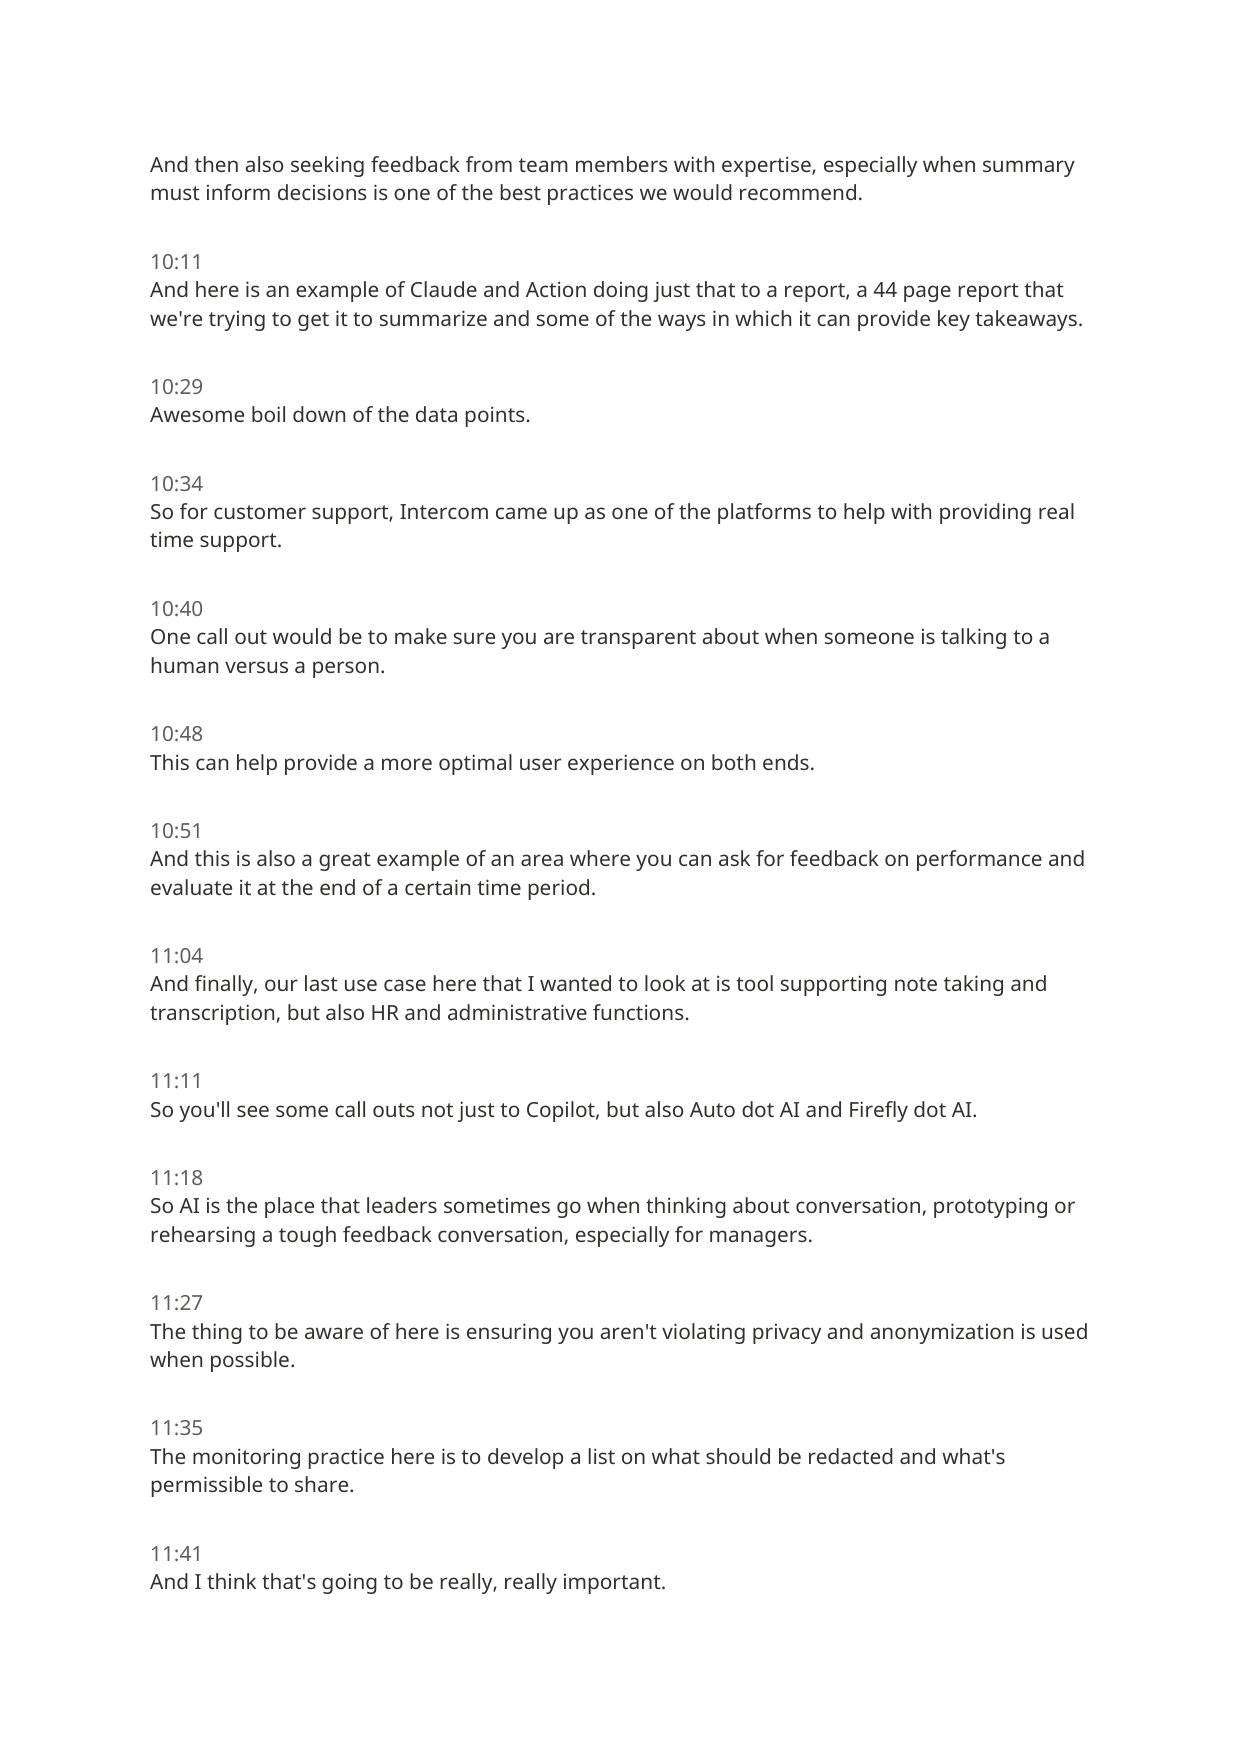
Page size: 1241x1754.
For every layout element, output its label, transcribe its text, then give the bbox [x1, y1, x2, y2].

text 10:40 One call out would be to make sure you are transparent about when someone is talking to a human versus a person. [150, 566, 1090, 679]
text 11:35 The monitoring practice here is to develop a list on what should be redacted and what's permissible to share. [150, 1385, 1090, 1499]
text 11:27 The thing to be aware of here is ensuring you aren't violating privacy and anonymization is used when possible. [150, 1260, 1090, 1374]
text 10:34 So for customer support, Intercom came up as one of the platforms to help with providing real time support. [150, 440, 1090, 554]
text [150, 150, 1090, 207]
text 11:41 And I think that's going to be really, really important. [150, 1510, 1090, 1596]
text 10:29 Awesome boil down of the data points. [150, 343, 1090, 429]
text 10:11 And here is an example of Claude and Action doing just that to a report, a 44 page report that we're trying to get it to summarize and some of the ways in which it can provide key takeaways. [150, 218, 1090, 332]
text 11:18 So AI is the place that leaders sometimes go when thinking about conversation, prototyping or rehearsing a tough feedback conversation, especially for managers. [150, 1135, 1090, 1248]
text 10:51 And this is also a great example of an area where you can ask for feedback on performance and evaluate it at the end of a certain time period. [150, 787, 1090, 901]
text 11:04 And finally, our last use case here that I wanted to look at is tool supporting note taking and transcription, but also HR and administrative functions. [150, 913, 1090, 1026]
text 10:48 This can help provide a more optimal user experience on both ends. [150, 691, 1090, 776]
text 11:11 So you'll see some call outs not just to Copilot, but also Auto dot AI and Firefly dot AI. [150, 1038, 1090, 1123]
